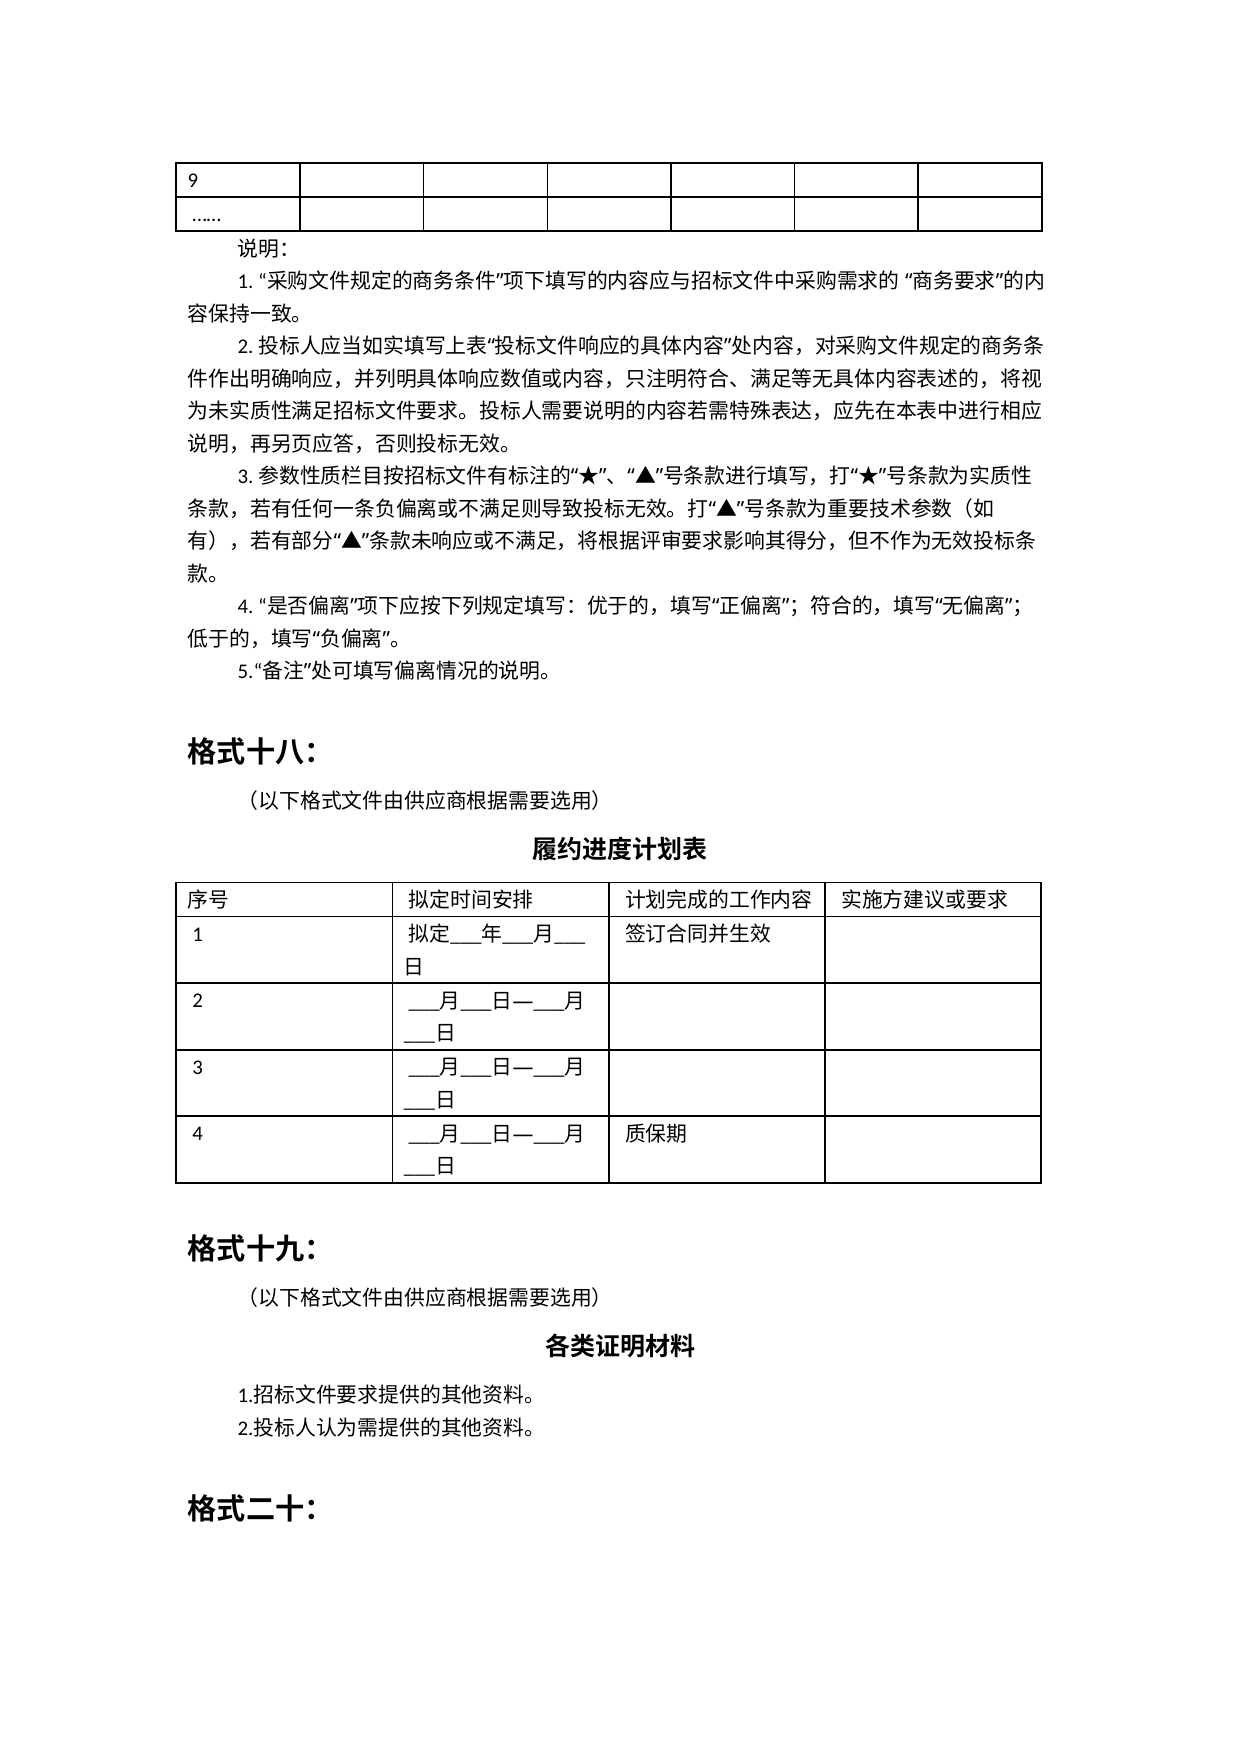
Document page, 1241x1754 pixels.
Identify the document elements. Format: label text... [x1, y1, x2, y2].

text 格式十八： [187, 719, 1053, 784]
table_cell [301, 164, 423, 196]
text 格式十九： [187, 1216, 1053, 1281]
table_cell [672, 198, 794, 230]
text 履约进度计划表 [187, 817, 1053, 882]
table_cell [826, 1051, 1040, 1115]
table_cell 4 [177, 1117, 392, 1182]
table_cell [301, 198, 423, 230]
table_cell [826, 917, 1040, 982]
table_header 计划完成的工作内容 [610, 883, 824, 916]
table_cell [548, 198, 670, 230]
text 各类证明材料 [187, 1313, 1053, 1378]
table_cell 3 [177, 1051, 392, 1115]
table_cell [548, 164, 670, 196]
table_cell [610, 984, 824, 1049]
text 格式二十： [187, 1476, 1053, 1541]
table_header 序号 [177, 883, 392, 916]
text 2.投标人认为需提供的其他资料。 [187, 1411, 1053, 1443]
text 1.招标文件要求提供的其他资料。 [187, 1378, 1053, 1411]
table_cell [795, 198, 917, 230]
table_cell 拟定___年___月___日 [393, 917, 608, 982]
table_cell [795, 164, 917, 196]
table_cell [919, 164, 1041, 196]
text 3. 参数性质栏目按招标文件有标注的“★”、“▲”号条款进行填写，打“★”号条款为实质性条款，若有任何一条负偏离或不满足则导致投标无效。打“▲”号条款为重要技术参数（如有），若有部分“▲”条款未响应或不满足，将根据评审要求影响其得分，但不作为无效投标条款。 [187, 459, 1053, 589]
text 2. 投标人应当如实填写上表“投标文件响应的具体内容”处内容，对采购文件规定的商务条件作出明确响应，并列明具体响应数值或内容，只注明符合、满足等无具体内容表述的，将视为未实质性满足招标文件要求。投标人需要说明的内容若需特殊表达，应先在本表中进行相应说明，再另页应答，否则投标无效。 [187, 329, 1053, 459]
text （以下格式文件由供应商根据需要选用） [187, 784, 1053, 817]
text 5.“备注”处可填写偏离情况的说明。 [187, 654, 1053, 687]
table_cell [919, 198, 1041, 230]
table_cell [672, 164, 794, 196]
table_cell …… [177, 198, 299, 230]
table_header 拟定时间安排 [393, 883, 608, 916]
table_cell 签订合同并生效 [610, 917, 824, 982]
table_cell [424, 164, 547, 196]
text 4. “是否偏离”项下应按下列规定填写：优于的，填写“正偏离”；符合的，填写“无偏离”；低于的，填写“负偏离”。 [187, 589, 1053, 654]
table_cell 9 [177, 164, 299, 196]
table_cell 1 [177, 917, 392, 982]
table_cell [610, 1051, 824, 1115]
table_cell 2 [177, 984, 392, 1049]
text 1. “采购文件规定的商务条件”项下填写的内容应与招标文件中采购需求的 “商务要求”的内容保持一致。 [187, 264, 1053, 329]
text （以下格式文件由供应商根据需要选用） [187, 1281, 1053, 1313]
table_cell ___月___日—___月___日 [393, 1051, 608, 1115]
table_cell ___月___日—___月___日 [393, 984, 608, 1049]
text 说明： [187, 232, 1053, 264]
table_header 实施方建议或要求 [826, 883, 1040, 916]
table_cell [424, 198, 547, 230]
table_cell [826, 984, 1040, 1049]
table_cell 质保期 [610, 1117, 824, 1182]
table_cell ___月___日—___月___日 [393, 1117, 608, 1182]
table_cell [826, 1117, 1040, 1182]
